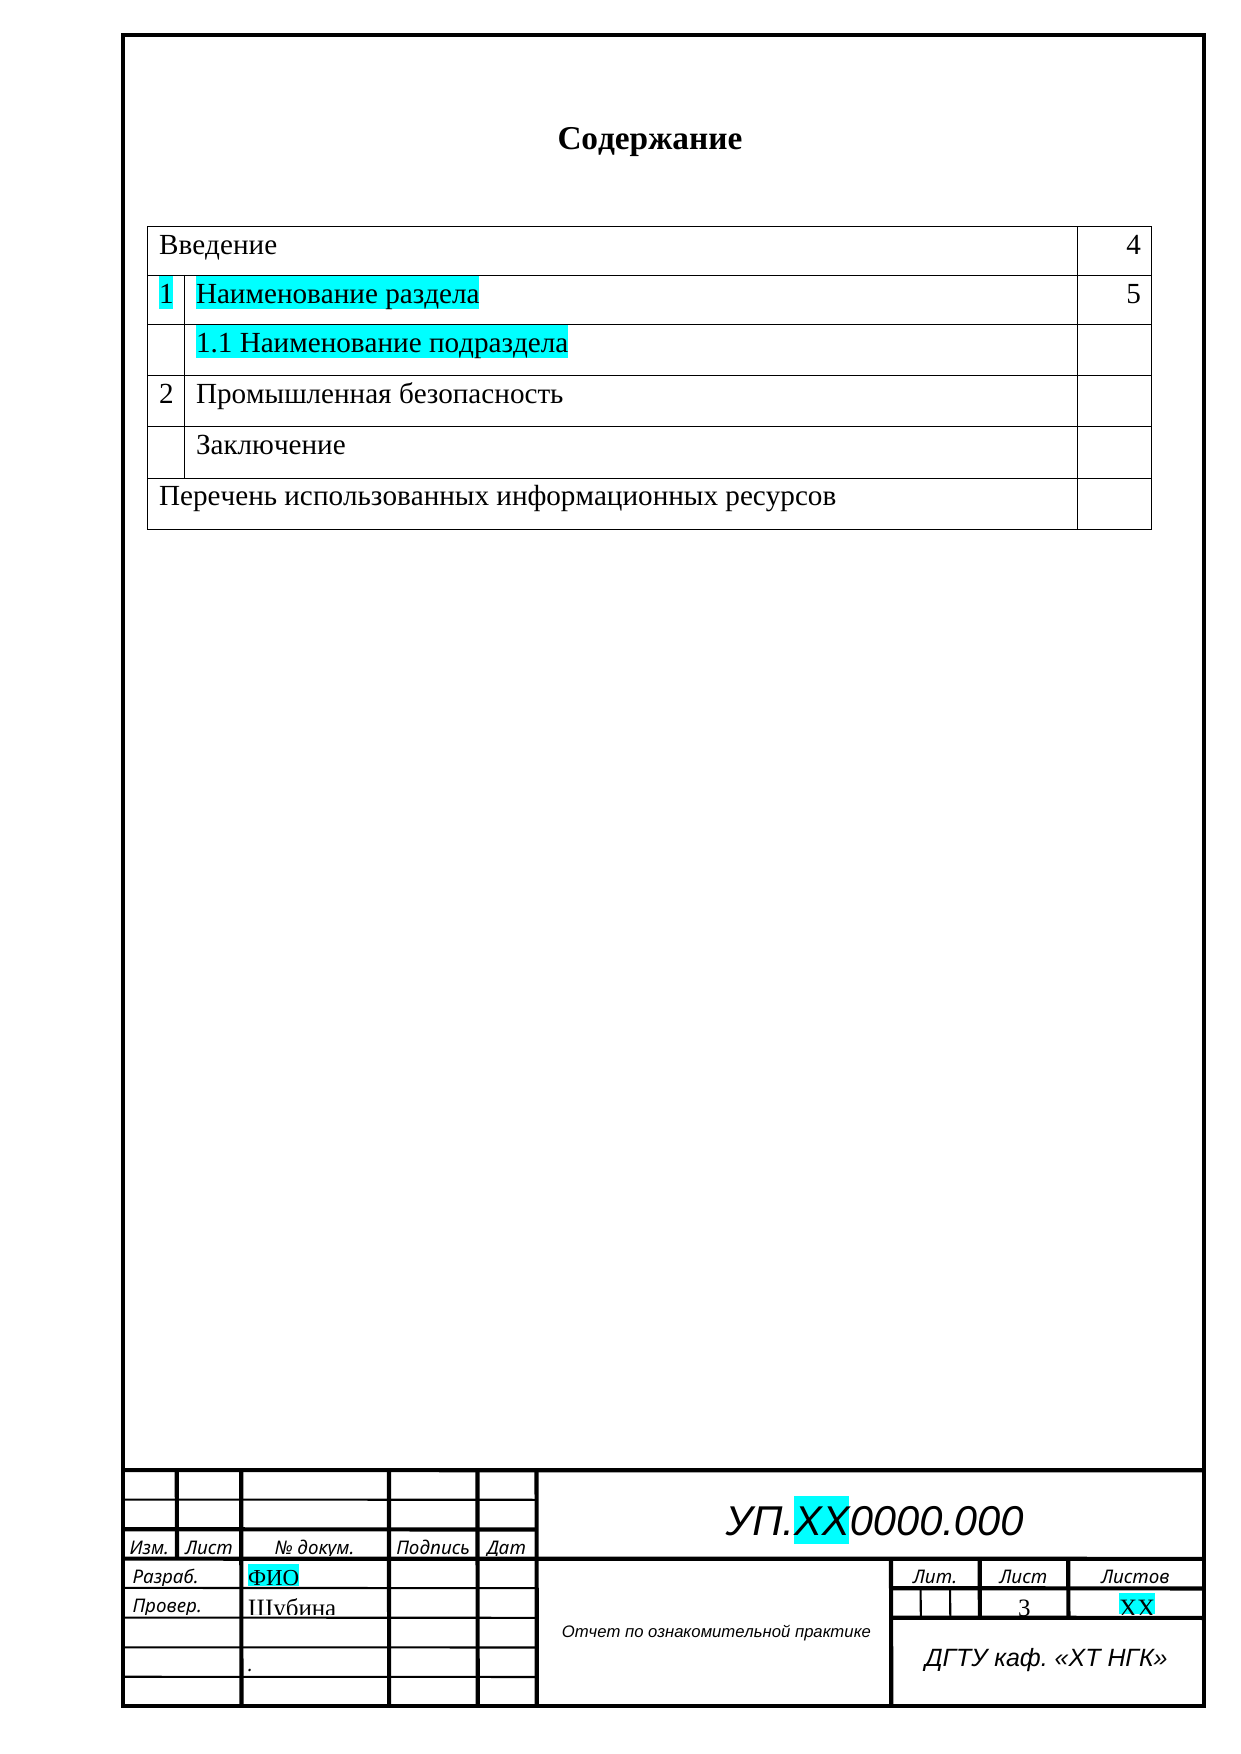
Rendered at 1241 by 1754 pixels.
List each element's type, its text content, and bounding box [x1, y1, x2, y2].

table_cell [1078, 325, 1151, 375]
table_cell [148, 427, 184, 477]
table_cell Перечень использованных информационных ресурсов [148, 479, 1077, 529]
table_cell 1 [148, 276, 184, 324]
table_cell [1078, 376, 1151, 426]
table_cell 2 [148, 376, 184, 426]
table_cell [1078, 479, 1151, 529]
table_cell Заключение [185, 427, 1077, 477]
table_cell 5 [1078, 276, 1151, 324]
table_header 4 [1078, 227, 1151, 275]
table_cell 1.1 Наименование подраздела [185, 325, 1077, 375]
table_header Введение [148, 227, 1077, 275]
text Содержание [118, 118, 1181, 156]
table_cell Промышленная безопасность [185, 376, 1077, 426]
table_cell [1078, 427, 1151, 477]
table_cell Наименование раздела [185, 276, 1077, 324]
table_cell [148, 325, 184, 375]
